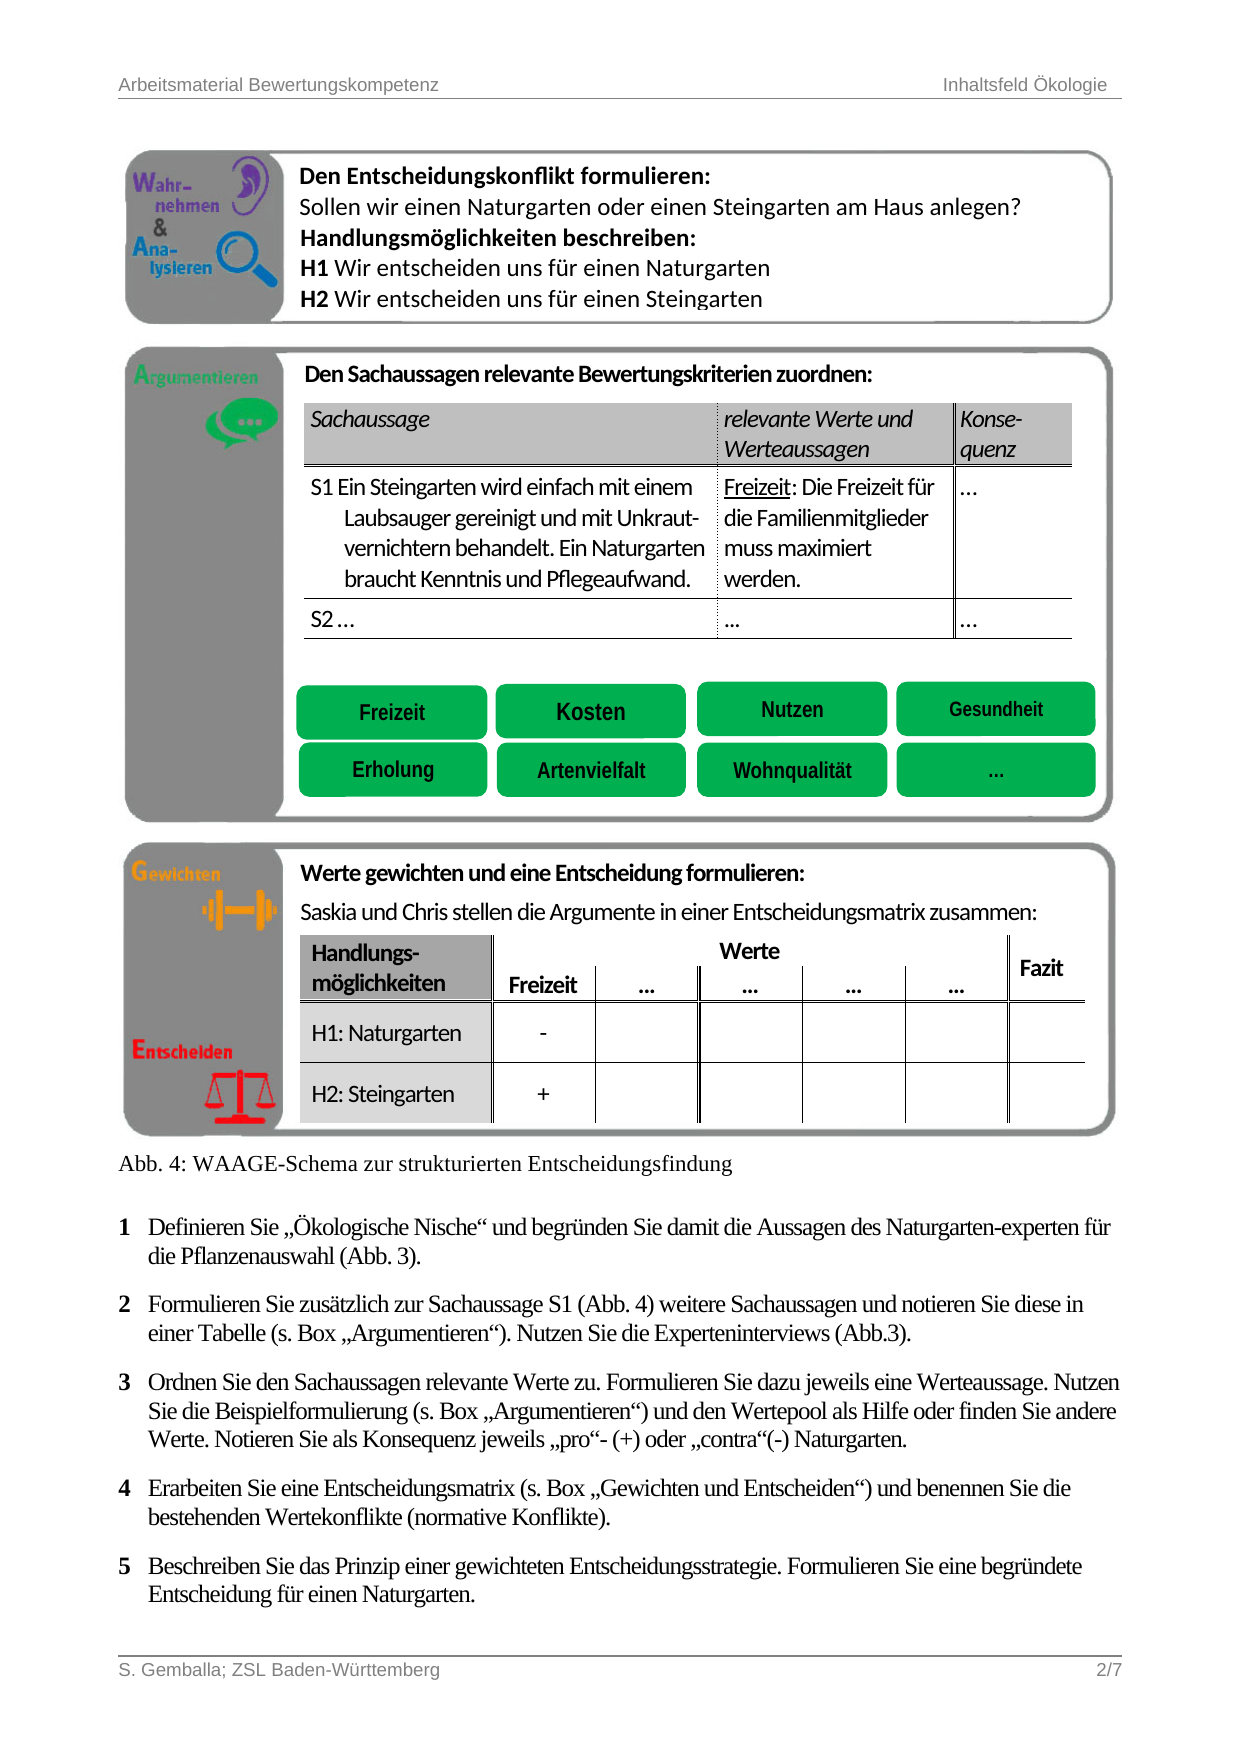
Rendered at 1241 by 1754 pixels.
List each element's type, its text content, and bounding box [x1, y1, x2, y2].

picture [118, 147, 1117, 327]
text 4 Erarbeiten Sie eine Entscheidungsmatrix (s. Box „Gewichten und Entscheiden“) und benennen Sie die bestehenden Wertekonflikte (normative Konflikte). [32, 1473, 1122, 1531]
text Abb. 4: WAAGE-Schema zur strukturierten Entscheidungsfindung [118, 1150, 1122, 1176]
text 1 Definieren Sie „Ökologische Nische“ und begründen Sie damit die Aussagen des Naturgarten-experten für die Pflanzenauswahl (Abb. 3). [32, 1212, 1122, 1269]
text 3 Ordnen Sie den Sachaussagen relevante Werte zu. Formulieren Sie dazu jeweils eine Werteaussage. Nutzen Sie die Beispielformulierung (s. Box „Argumentieren“) und den Wertepool als Hilfe oder finden Sie andere Werte. Notieren Sie als Konsequenz jeweils „pro“- (+) oder „contra“(-) Naturgarten. [32, 1367, 1122, 1453]
picture [118, 839, 1121, 1144]
text 2 Formulieren Sie zusätzlich zur Sachaussage S1 (Abb. 4) weitere Sachaussagen und notieren Sie diese in einer Tabelle (s. Box „Argumentieren“). Nutzen Sie die Experteninterviews (Abb.3). [32, 1289, 1122, 1347]
picture [118, 341, 1121, 825]
text 5 Beschreiben Sie das Prinzip einer gewichteten Entscheidungsstrategie. Formulieren Sie eine begründete Entscheidung für einen Naturgarten. [32, 1551, 1122, 1608]
